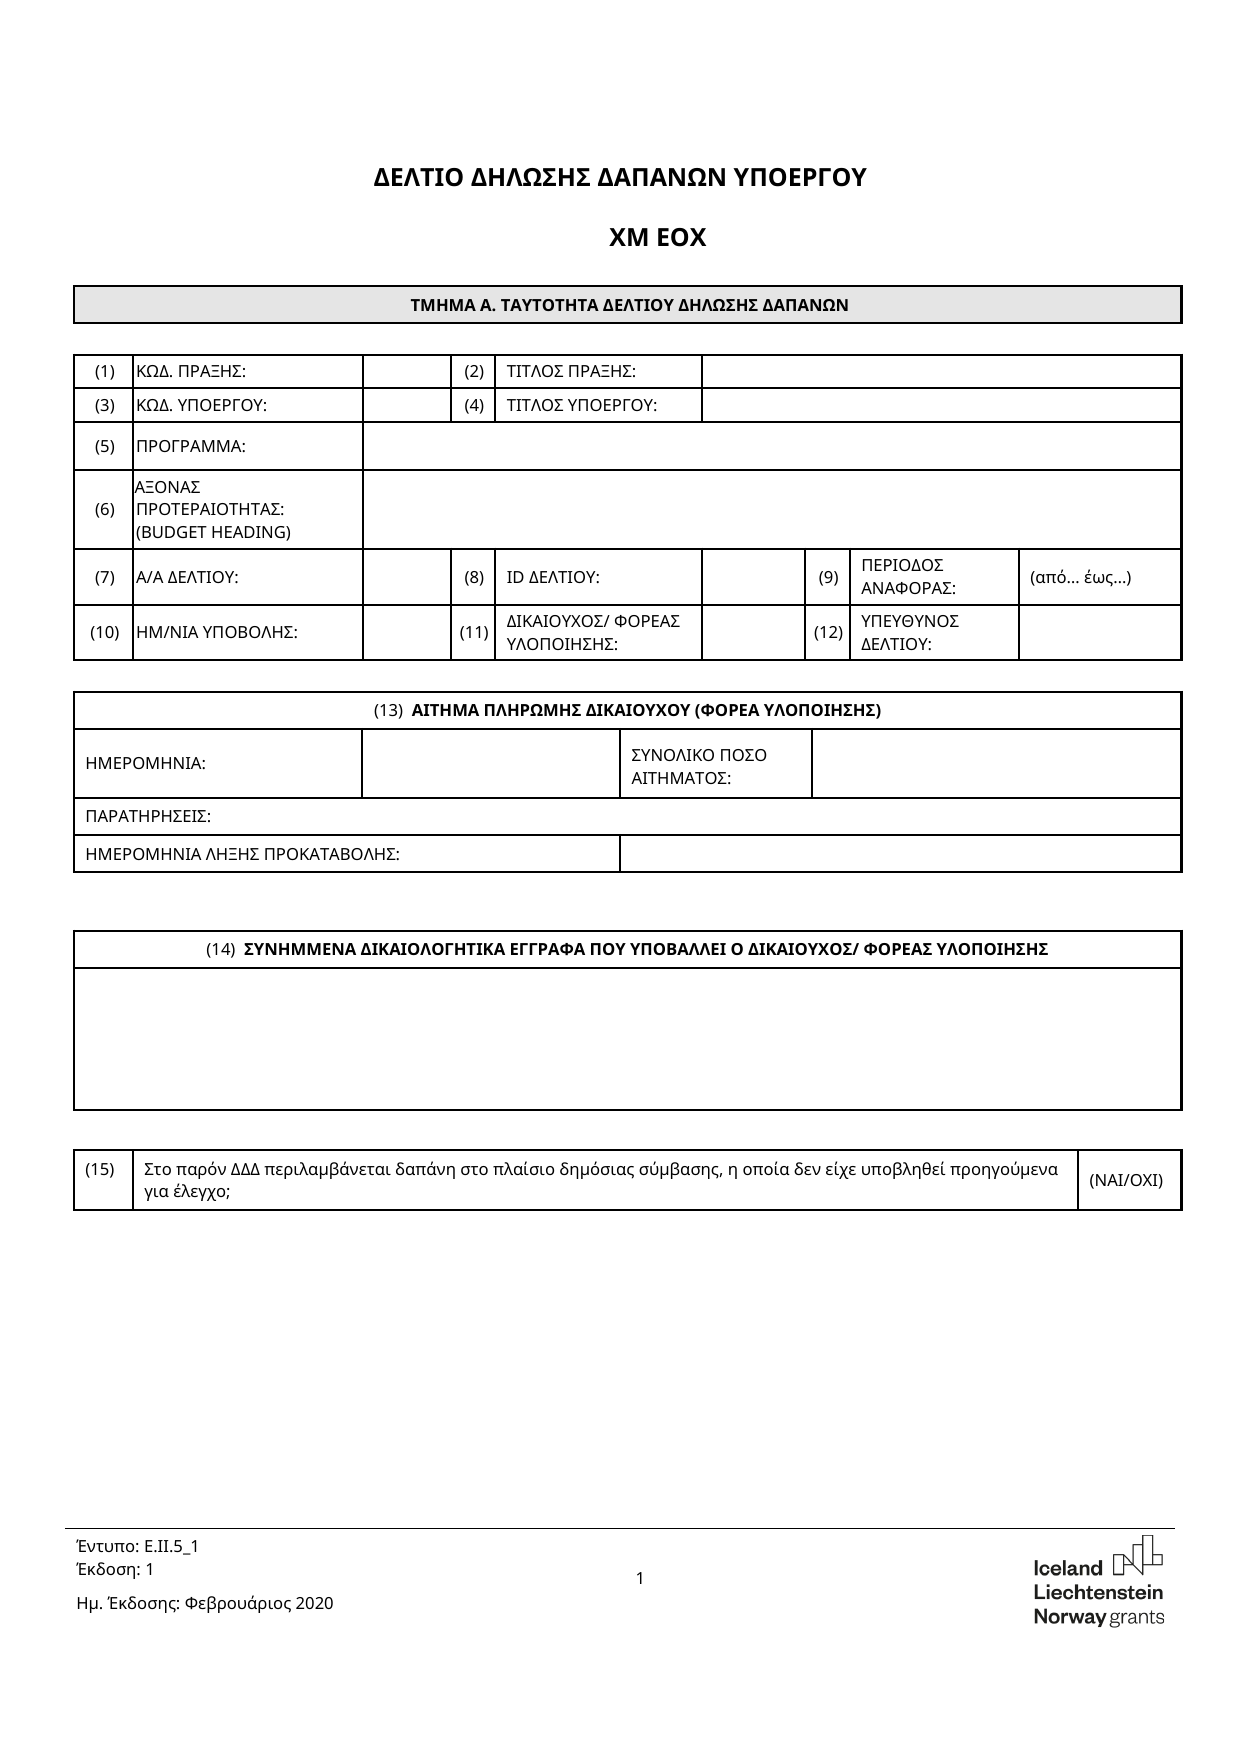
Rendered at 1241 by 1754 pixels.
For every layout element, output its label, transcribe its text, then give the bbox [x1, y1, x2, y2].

text ΔΕΛΤΙΟ ΔΗΛΩΣΗΣ ΔΑΠΑΝΩΝ ΥΠΟΕΡΓΟΥ [29, 158, 1211, 193]
table_header [364, 356, 450, 387]
table_header (ΝΑΙ/ΟΧΙ) [1079, 1151, 1180, 1209]
table_cell (5) [75, 423, 132, 469]
table_header Στο παρόν ΔΔΔ περιλαμβάνεται δαπάνη στο πλαίσιο δημόσιας σύμβασης, η οποία δεν είχε υποβληθεί προηγούμενα για έλεγχο; [134, 1151, 1077, 1209]
table_header ΚΩΔ. ΠΡΑΞΗΣ: [134, 356, 362, 387]
table_cell ΗΜΕΡΟΜΗΝΙΑ: [75, 730, 361, 797]
table_cell (12) [806, 606, 849, 659]
table_cell [621, 836, 1180, 871]
table_cell [1020, 606, 1180, 659]
table_cell (4) [452, 389, 494, 421]
table_cell ΗΜΕΡΟΜΗΝΙΑ ΛΗΞΗΣ ΠΡΟΚΑΤΑΒΟΛΗΣ: [75, 836, 619, 871]
table_header [703, 356, 1180, 387]
table_cell (9) [806, 550, 849, 603]
text XM EOX [104, 218, 1211, 254]
table_cell [703, 606, 804, 659]
table_cell ID ΔΕΛΤΙΟΥ: [496, 550, 701, 603]
table_cell (6) [75, 471, 132, 548]
table_cell (11) [452, 606, 494, 659]
table_cell ΗΜ/ΝΙΑ ΥΠΟΒΟΛΗΣ: [134, 606, 362, 659]
table_cell ΣΥΝΟΛΙΚΟ ΠΟΣΟ ΑΙΤΗΜΑΤΟΣ: [621, 730, 811, 797]
table_header (1) [75, 356, 132, 387]
table_cell [703, 550, 804, 603]
table_cell ΚΩΔ. ΥΠΟΕΡΓΟΥ: [134, 389, 362, 421]
table_cell ΑΞΟΝΑΣ ΠΡΟΤΕΡΑΙΟΤΗΤΑΣ: (BUDGET HEADING) [134, 471, 362, 548]
table_cell (από… έως…) [1020, 550, 1180, 603]
table_cell ΠΑΡΑΤΗΡΗΣΕΙΣ: [75, 799, 1180, 834]
table_cell [364, 550, 450, 603]
table_cell (10) [75, 606, 132, 659]
table_cell ΠΡΟΓΡΑΜΜΑ: [134, 423, 362, 469]
table_cell [364, 471, 1180, 548]
table_cell [364, 606, 450, 659]
table_cell [364, 389, 450, 421]
table_cell (3) [75, 389, 132, 421]
table_header ΤΙΤΛΟΣ ΠΡΑΞΗΣ: [496, 356, 701, 387]
table_header ΤΜΗΜΑ Α. ΤΑΥΤΟΤΗΤΑ ΔΕΛΤΙΟΥ ΔΗΛΩΣΗΣ ΔΑΠΑΝΩΝ [75, 287, 1180, 322]
table_cell ΥΠΕΥΘΥΝΟΣ ΔΕΛΤΙΟΥ: [851, 606, 1018, 659]
table_cell (8) [452, 550, 494, 603]
table_cell (7) [75, 550, 132, 603]
table_header (14) ΣΥΝΗΜΜΕΝΑ ΔΙΚΑΙΟΛΟΓΗΤΙΚΑ ΕΓΓΡΑΦΑ ΠΟΥ ΥΠΟΒΑΛΛΕΙ Ο ΔΙΚΑΙΟΥΧΟΣ/ ΦΟΡΕΑΣ ΥΛΟΠΟΙΗΣΗΣ [75, 932, 1180, 967]
table_cell ΠΕΡΙΟΔΟΣ ΑΝΑΦΟΡΑΣ: [851, 550, 1018, 603]
table_cell [703, 389, 1180, 421]
table_header (2) [452, 356, 494, 387]
table_cell A/A ΔΕΛΤΙΟΥ: [134, 550, 362, 603]
table_cell ΔΙΚΑΙΟΥΧΟΣ/ ΦΟΡΕΑΣ ΥΛΟΠΟΙΗΣΗΣ: [496, 606, 701, 659]
table_cell ΤΙΤΛΟΣ ΥΠΟΕΡΓΟΥ: [496, 389, 701, 421]
table_cell [75, 969, 1180, 1109]
table_cell [813, 730, 1180, 797]
table_header (15) [75, 1151, 132, 1209]
table_cell [363, 730, 619, 797]
table_header (13) ΑΙΤΗΜΑ ΠΛΗΡΩΜΗΣ ΔΙΚΑΙΟΥΧΟΥ (ΦΟΡΕΑ ΥΛΟΠΟΙΗΣΗΣ) [75, 693, 1180, 728]
table_cell [364, 423, 1180, 469]
picture [1033, 1535, 1165, 1628]
